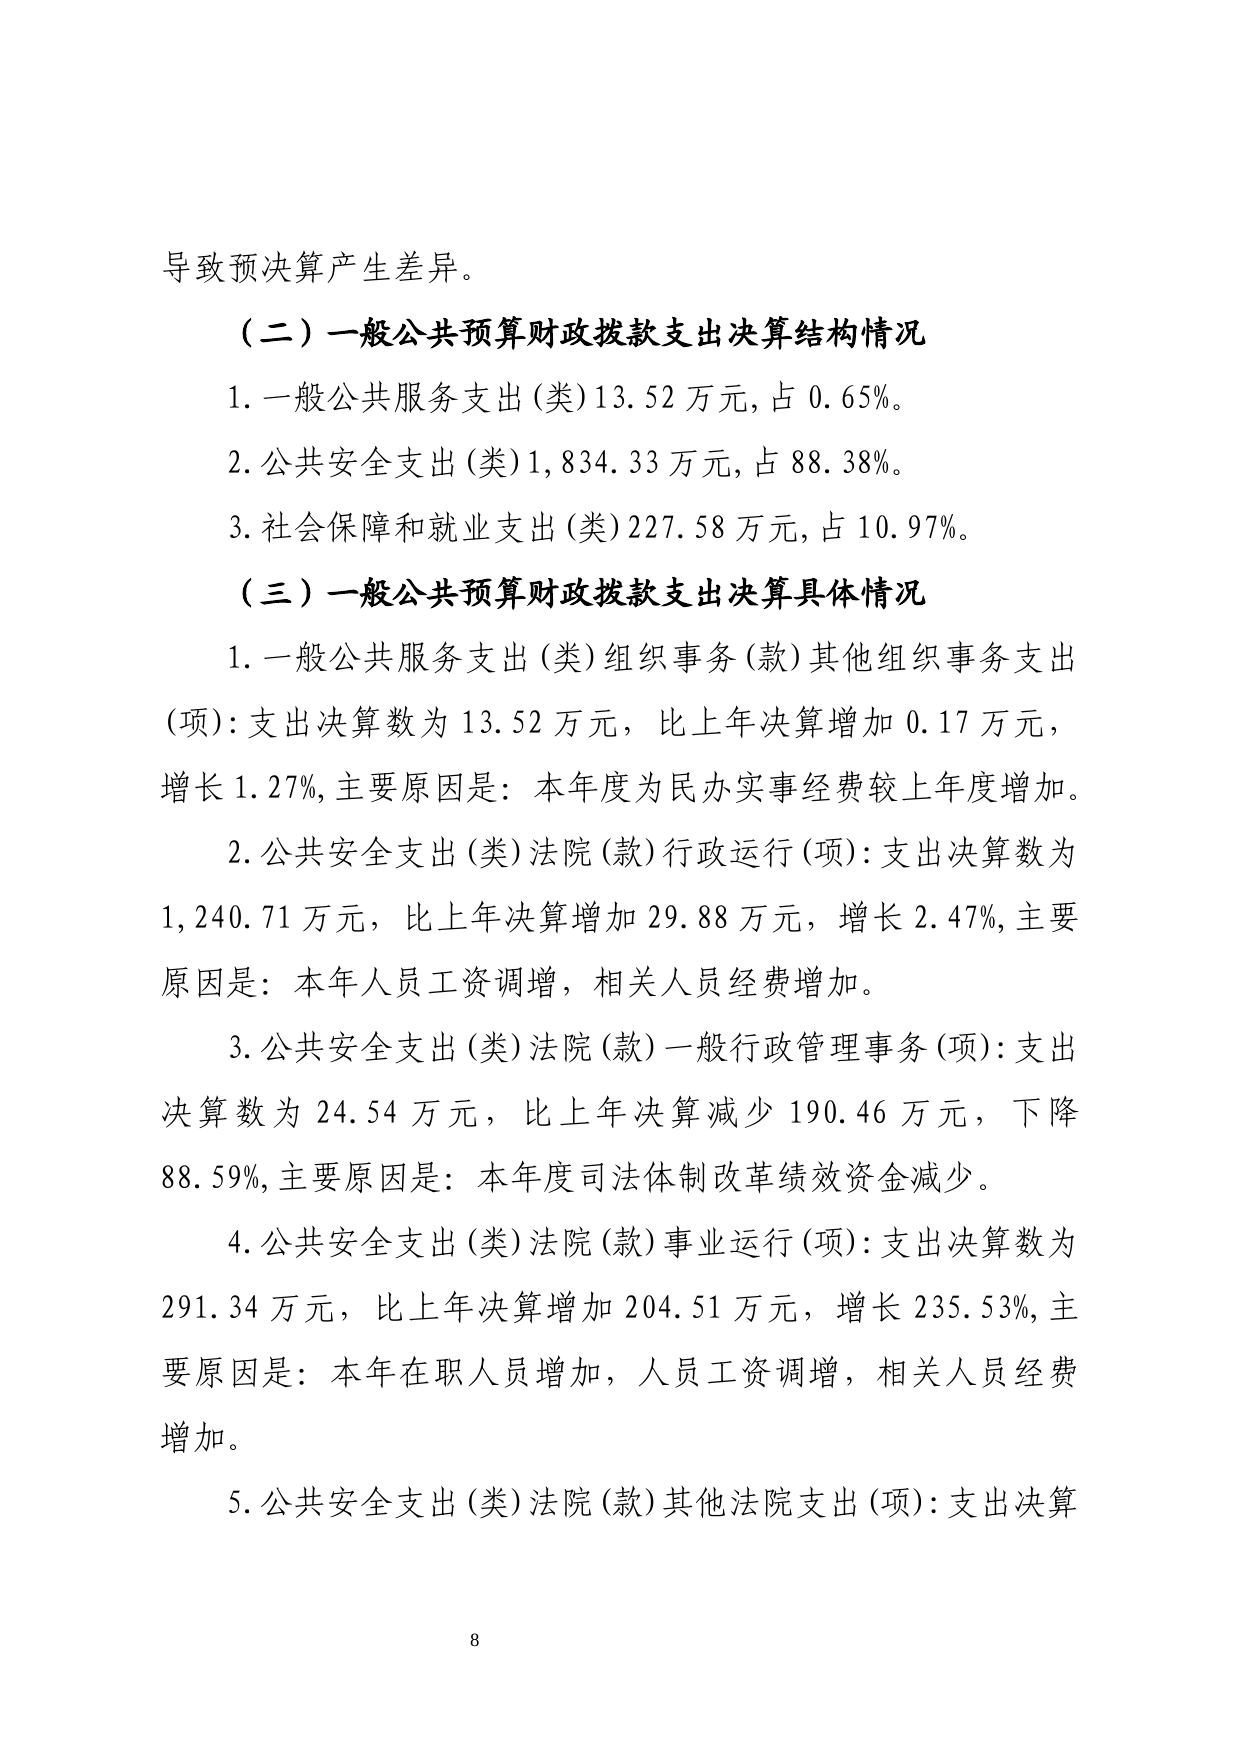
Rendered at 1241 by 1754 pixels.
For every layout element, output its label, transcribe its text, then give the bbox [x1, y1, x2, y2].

text 3.公共安全支出(类)法院(款)一般行政管理事务(项):支出决算数为24.54万元，比上年决算减少190.46万元，下降88.59%,主要原因是：本年度司法体制改革绩效资金减少。 [159, 1013, 1081, 1208]
text 1.一般公共服务支出(类)组织事务(款)其他组织事务支出(项):支出决算数为13.52万元，比上年决算增加0.17万元，增长1.27%,主要原因是：本年度为民办实事经费较上年度增加。 [159, 623, 1081, 818]
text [159, 233, 1081, 298]
text 2.公共安全支出(类)法院(款)行政运行(项):支出决算数为1,240.71万元，比上年决算增加29.88万元，增长2.47%,主要原因是：本年人员工资调增，相关人员经费增加。 [159, 818, 1081, 1013]
text 1.一般公共服务支出(类)13.52万元,占0.65%。 [159, 363, 1081, 428]
text 2.公共安全支出(类)1,834.33万元,占88.38%。 [159, 428, 1081, 493]
text 3.社会保障和就业支出(类)227.58万元,占10.97%。 [159, 493, 1081, 558]
text 4.公共安全支出(类)法院(款)事业运行(项):支出决算数为291.34万元，比上年决算增加204.51万元，增长235.53%,主要原因是：本年在职人员增加，人员工资调增，相关人员经费增加。 [159, 1208, 1081, 1468]
text （二）一般公共预算财政拨款支出决算结构情况 [159, 298, 1081, 363]
text （三）一般公共预算财政拨款支出决算具体情况 [159, 558, 1081, 623]
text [159, 1468, 1081, 1533]
